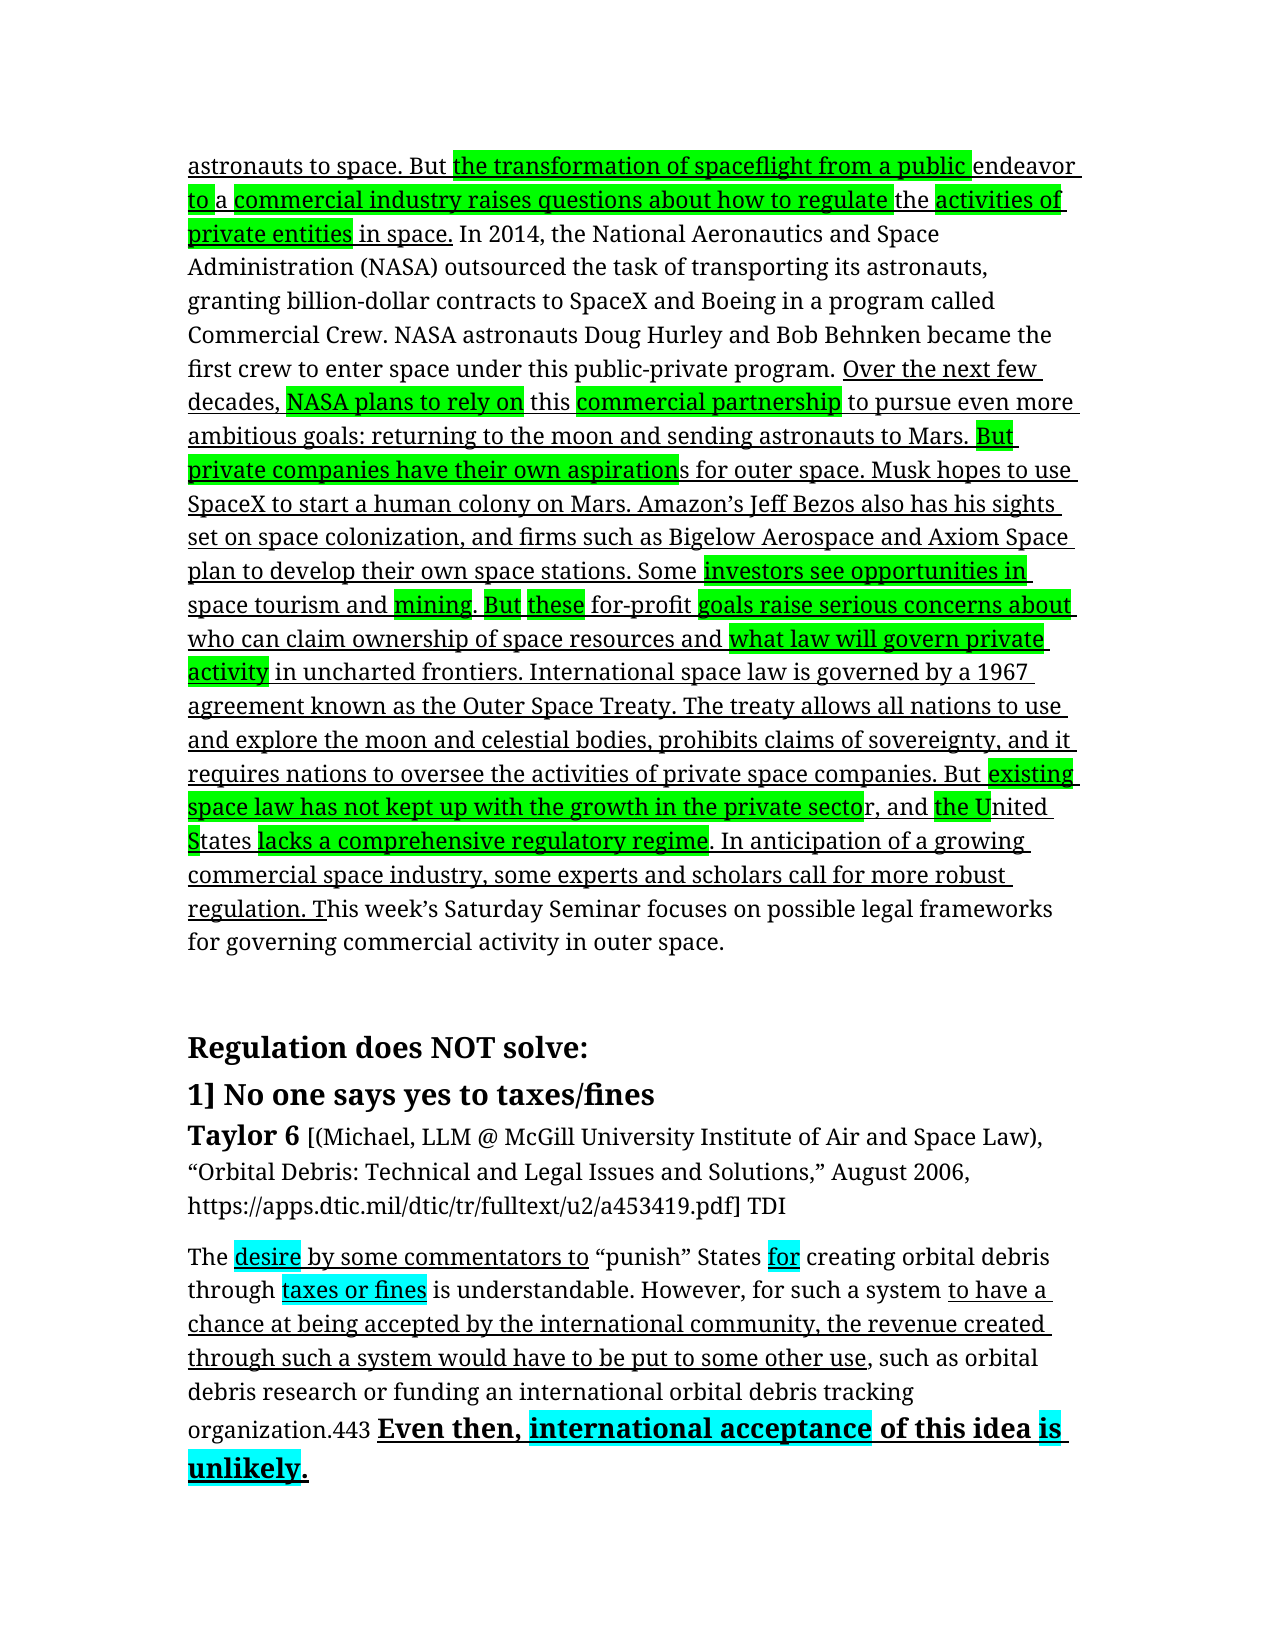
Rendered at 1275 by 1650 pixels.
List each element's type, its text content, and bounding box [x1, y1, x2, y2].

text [187, 150, 1087, 957]
subtitle Regulation does NOT solve: [187, 1027, 1087, 1067]
text Taylor 6 [(Michael, LLM @ McGill University Institute of Air and Space Law), “Orbital Debris: Technical and Legal Issues and Solutions,” August 2006, https://apps.dtic.mil/dtic/tr/fulltext/u2/a453419.pdf] TDI [187, 1117, 1087, 1221]
text The desire by some commentators to “punish” States for creating orbital debris through taxes or fines is understandable. However, for such a system to have a chance at being accepted by the international community, the revenue created through such a system would have to be put to some other use, such as orbital debris research or funding an international orbital debris tracking organization.443 Even then, international acceptance of this idea is unlikely. [187, 1240, 1087, 1486]
subtitle 1] No one says yes to taxes/fines [187, 1074, 1087, 1114]
